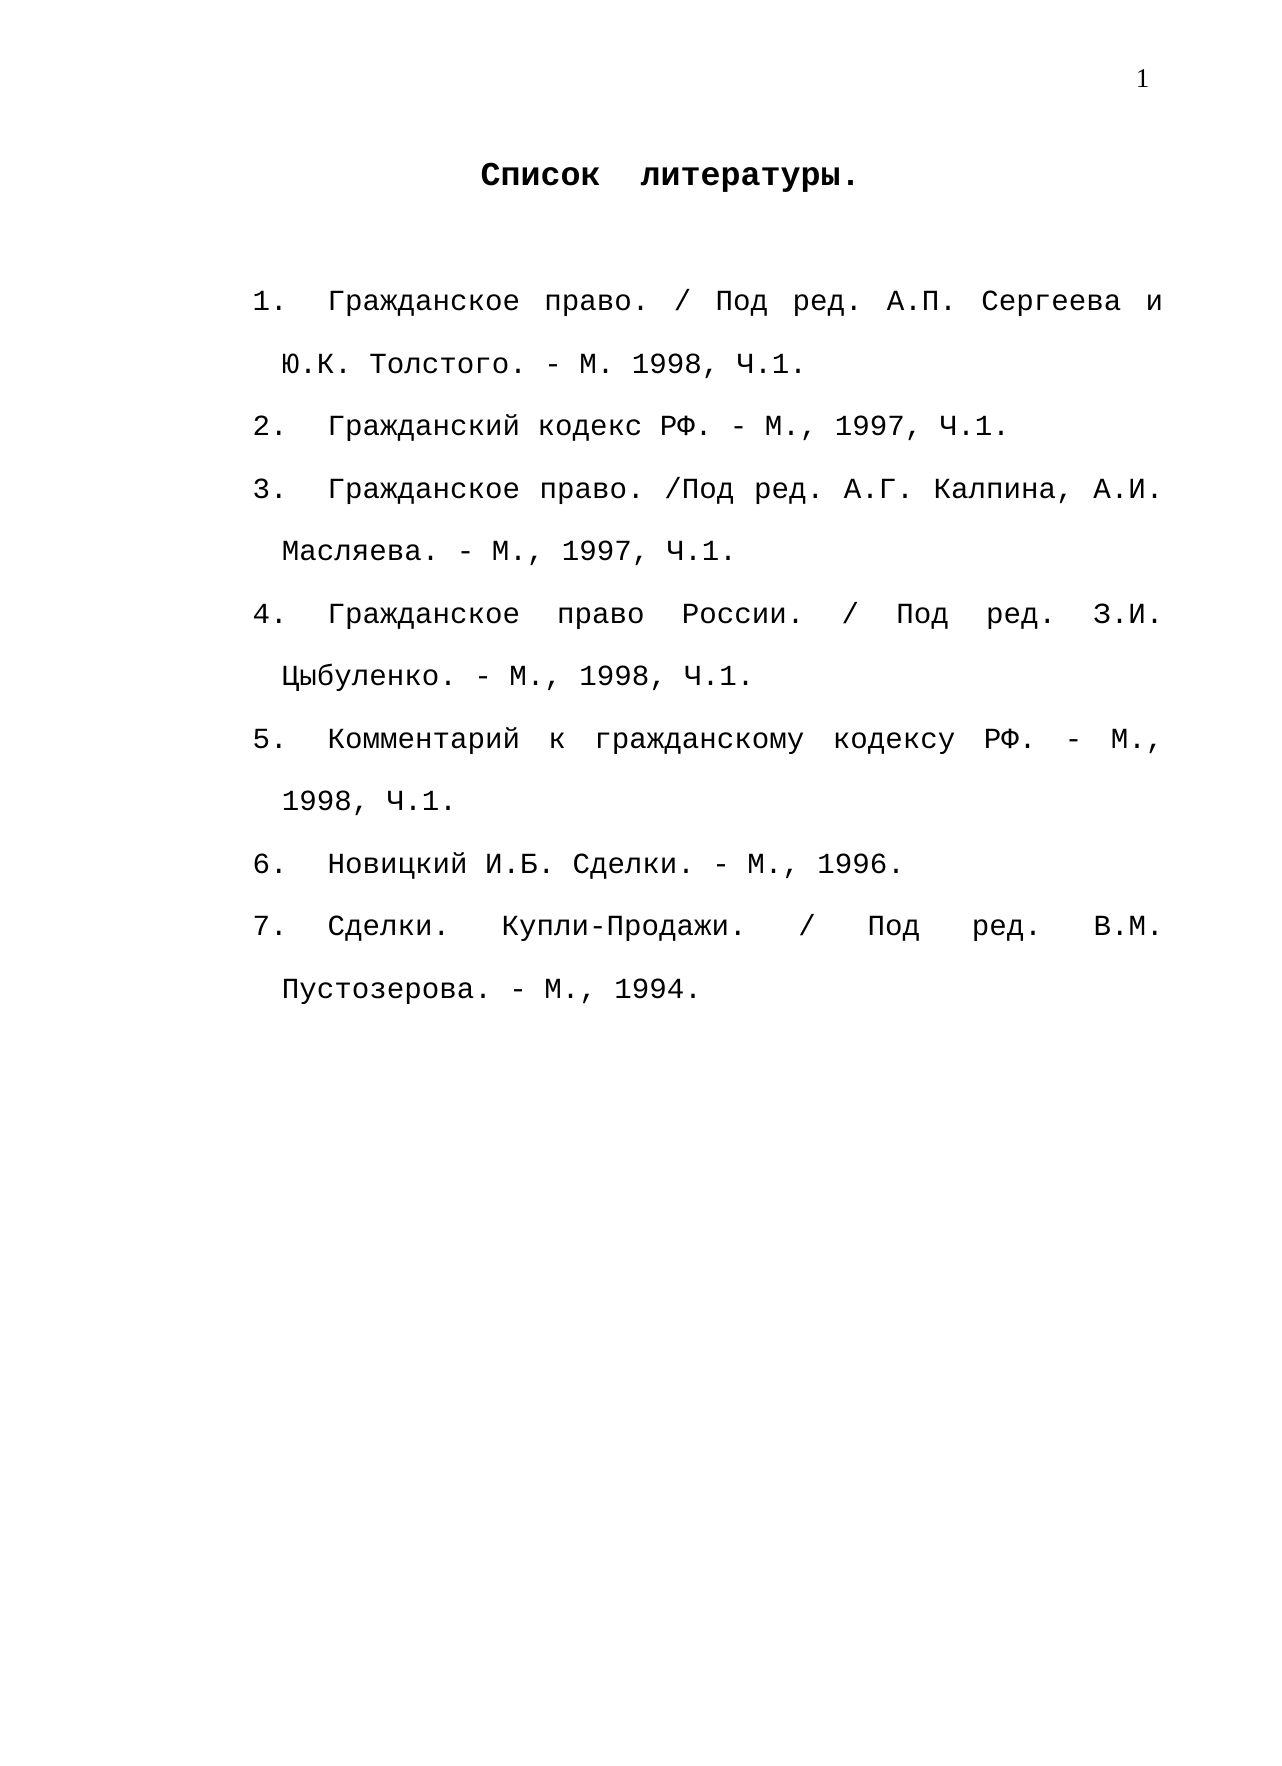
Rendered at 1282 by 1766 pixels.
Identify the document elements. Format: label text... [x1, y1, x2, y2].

list Комментарий к гражданскому кодексу РФ. - М., 1998, Ч.1. [252, 698, 1163, 823]
list Сделки. Купли-Продажи. / Под ред. В.М. Пустозерова. - М., 1994. [252, 886, 1163, 1011]
list Новицкий И.Б. Сделки. - М., 1996. [252, 823, 1163, 886]
subtitle Список литературы. [177, 136, 1163, 198]
list Гражданское право. / Под ред. А.П. Сергеева и Ю.К. Толстого. - М. 1998, Ч.1. [252, 261, 1163, 386]
list Гражданское право. /Под ред. А.Г. Калпина, А.И. Масляева. - М., 1997, Ч.1. [252, 448, 1163, 573]
list Гражданское право России. / Под ред. З.И. Цыбуленко. - М., 1998, Ч.1. [252, 573, 1163, 698]
list Гражданский кодекс РФ. - М., 1997, Ч.1. [252, 386, 1163, 448]
